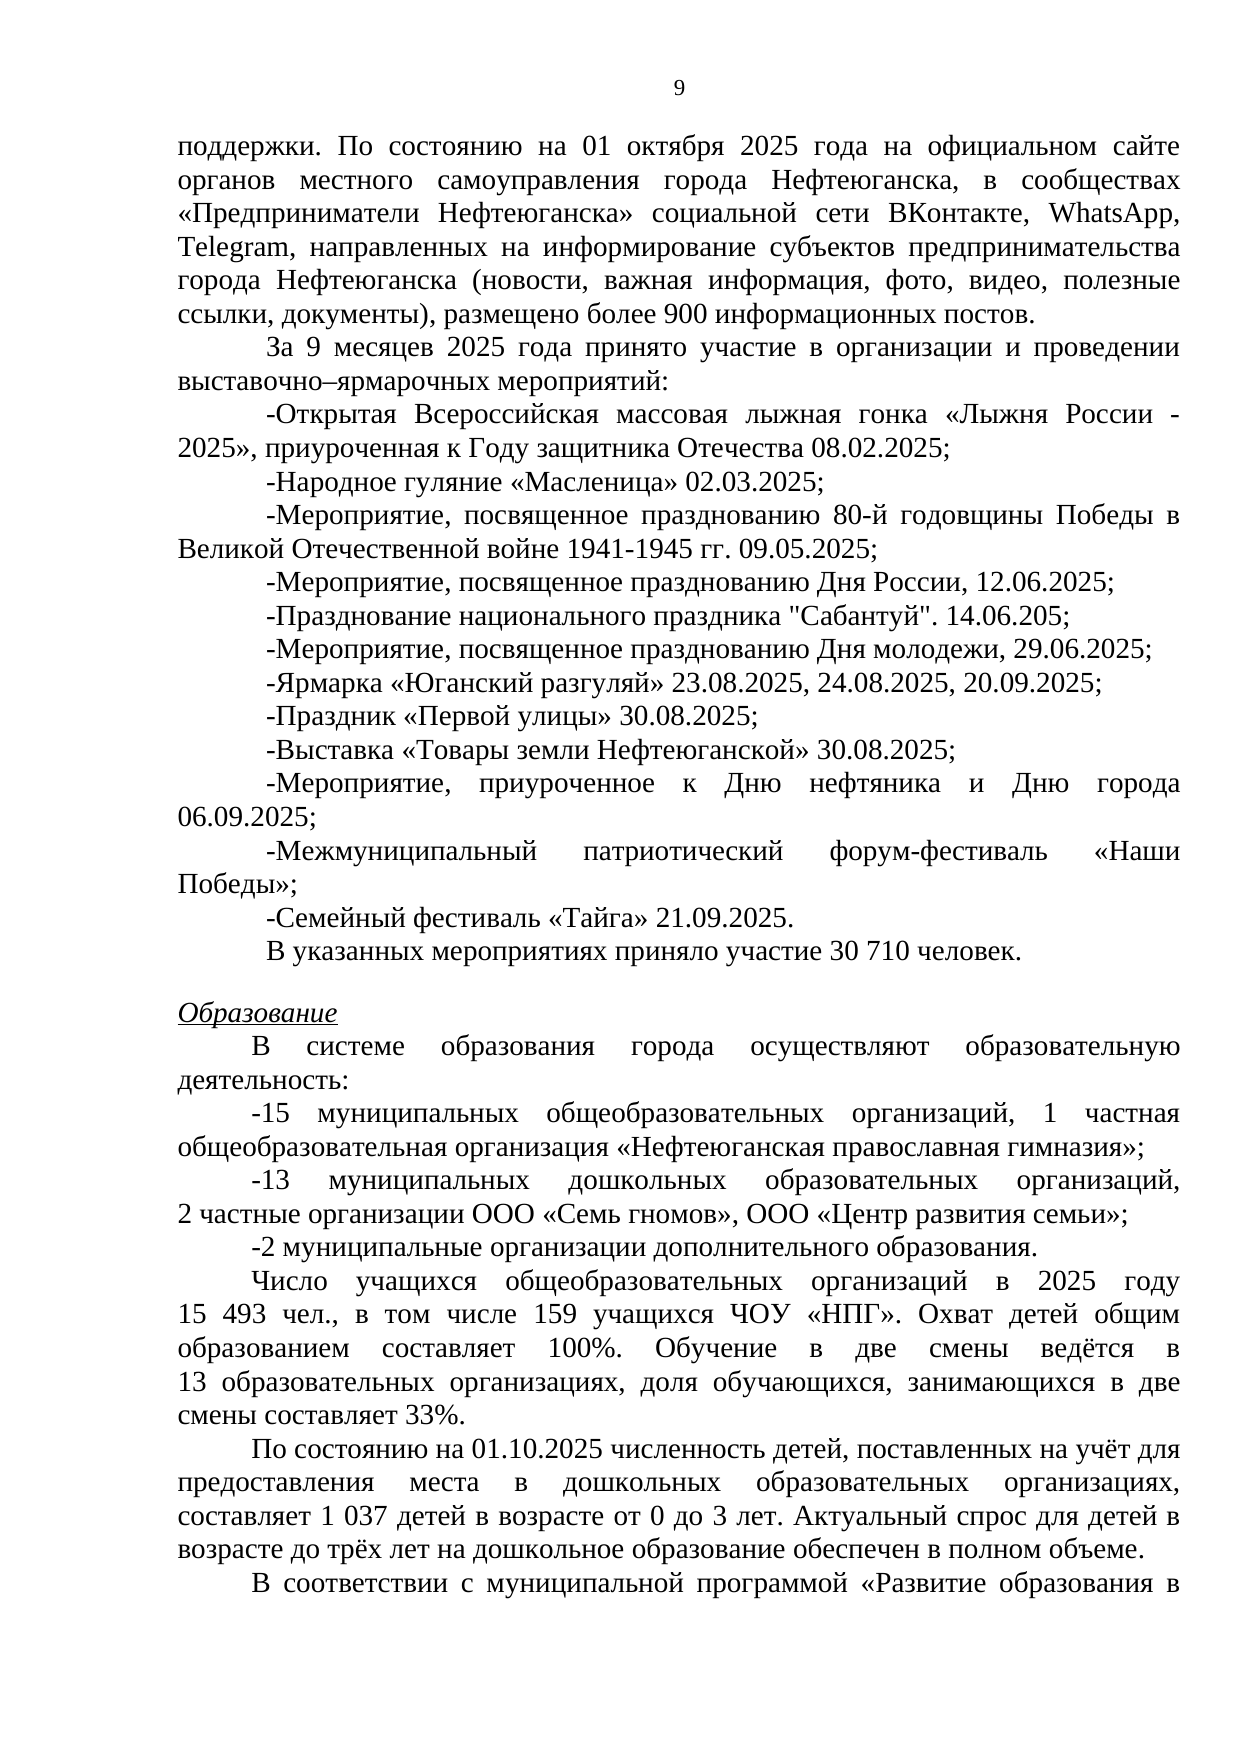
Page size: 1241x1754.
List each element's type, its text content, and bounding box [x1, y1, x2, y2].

text -Мероприятие, посвященное празднованию Дня молодежи, 29.06.2025; [177, 631, 1181, 665]
text -Мероприятие, посвященное празднованию Дня России, 12.06.2025; [177, 564, 1181, 598]
text Образование [177, 995, 1181, 1028]
text -Мероприятие, посвященное празднованию 80-й годовщины Победы в Великой Отечественной войне 1941-1945 гг. 09.05.2025; [177, 497, 1181, 564]
text За 9 месяцев 2025 года принято участие в организации и проведении выставочно–ярмарочных мероприятий: [177, 329, 1181, 397]
text -Народное гуляние «Масленица» 02.03.2025; [177, 464, 1181, 497]
text -2 муниципальные организации дополнительного образования. [177, 1229, 1181, 1263]
text -Празднование национального праздника "Сабантуй". 14.06.205; [177, 598, 1181, 631]
text В системе образования города осуществляют образовательную деятельность: [177, 1028, 1181, 1095]
text -Семейный фестиваль «Тайга» 21.09.2025. [177, 900, 1181, 933]
text -15 муниципальных общеобразовательных организаций, 1 частная общеобразовательная организация «Нефтеюганская православная гимназия»; [177, 1095, 1181, 1162]
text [177, 128, 1181, 329]
text -Открытая Всероссийская массовая лыжная гонка «Лыжня России -2025», приуроченная к Году защитника Отечества 08.02.2025; [177, 397, 1181, 464]
text -Мероприятие, приуроченное к Дню нефтяника и Дню города 06.09.2025; [177, 766, 1181, 833]
text -Ярмарка «Юганский разгуляй» 23.08.2025, 24.08.2025, 20.09.2025; [177, 665, 1181, 698]
text -Выставка «Товары земли Нефтеюганской» 30.08.2025; [177, 732, 1181, 766]
text -Праздник «Первой улицы» 30.08.2025; [177, 698, 1181, 732]
text -Межмуниципальный патриотический форум-фестиваль «Наши Победы»; [177, 833, 1181, 900]
text В указанных мероприятиях приняло участие 30 710 человек. [177, 933, 1181, 967]
text Число учащихся общеобразовательных организаций в 2025 году 15 493 чел., в том числе 159 учащихся ЧОУ «НПГ». Охват детей общим образованием составляет 100%. Обучение в две смены ведётся в 13 образовательных организациях, доля обучающихся, занимающихся в две смены составляет 33%. [177, 1263, 1181, 1431]
text -13 муниципальных дошкольных образовательных организаций, 2 частные организации ООО «Семь гномов», ООО «Центр развития семьи»; [177, 1162, 1181, 1229]
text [177, 1565, 1181, 1663]
text По состоянию на 01.10.2025 численность детей, поставленных на учёт для предоставления места в дошкольных образовательных организациях, составляет 1 037 детей в возрасте от 0 до 3 лет. Актуальный спрос для детей в возрасте до трёх лет на дошкольное образование обеспечен в полном объеме. [177, 1431, 1181, 1565]
